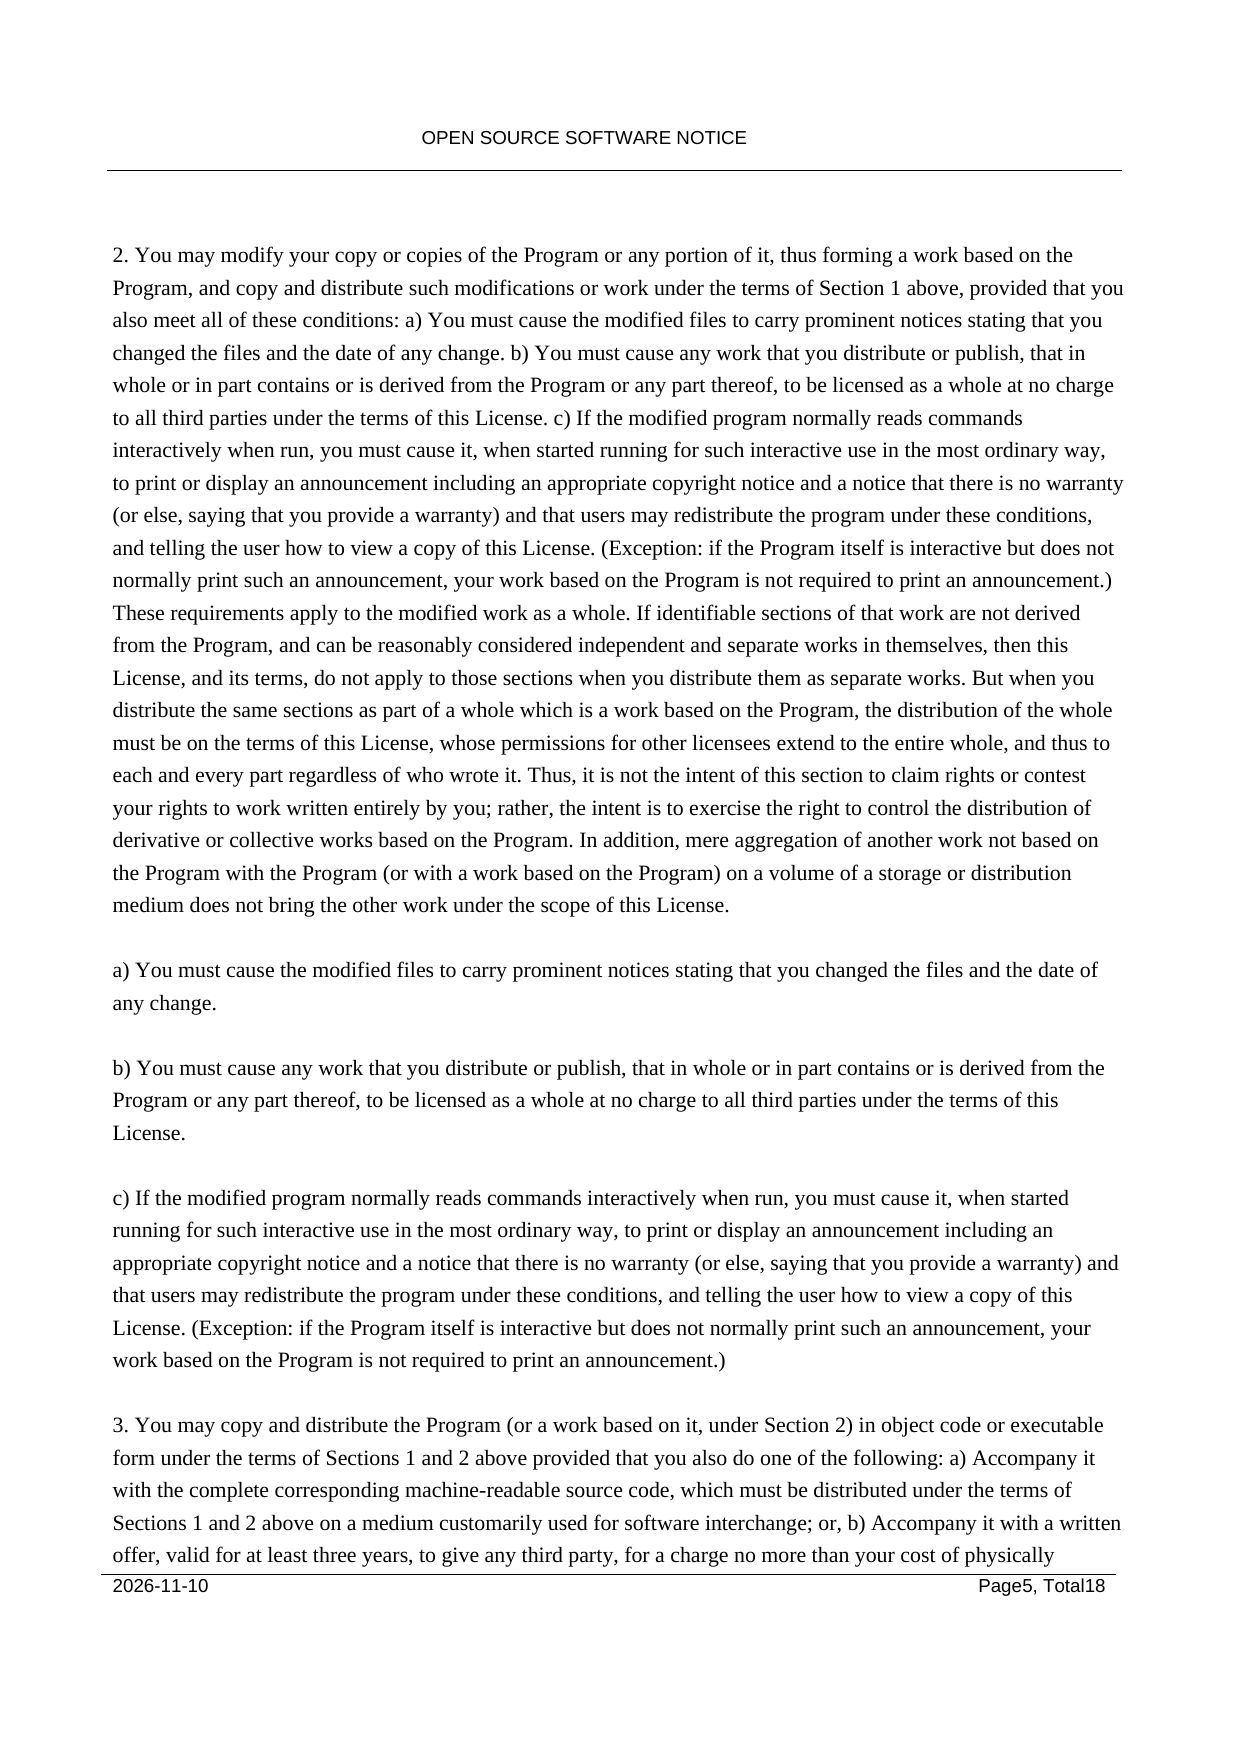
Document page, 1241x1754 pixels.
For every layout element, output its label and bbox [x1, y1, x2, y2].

text [112, 206, 1128, 1571]
